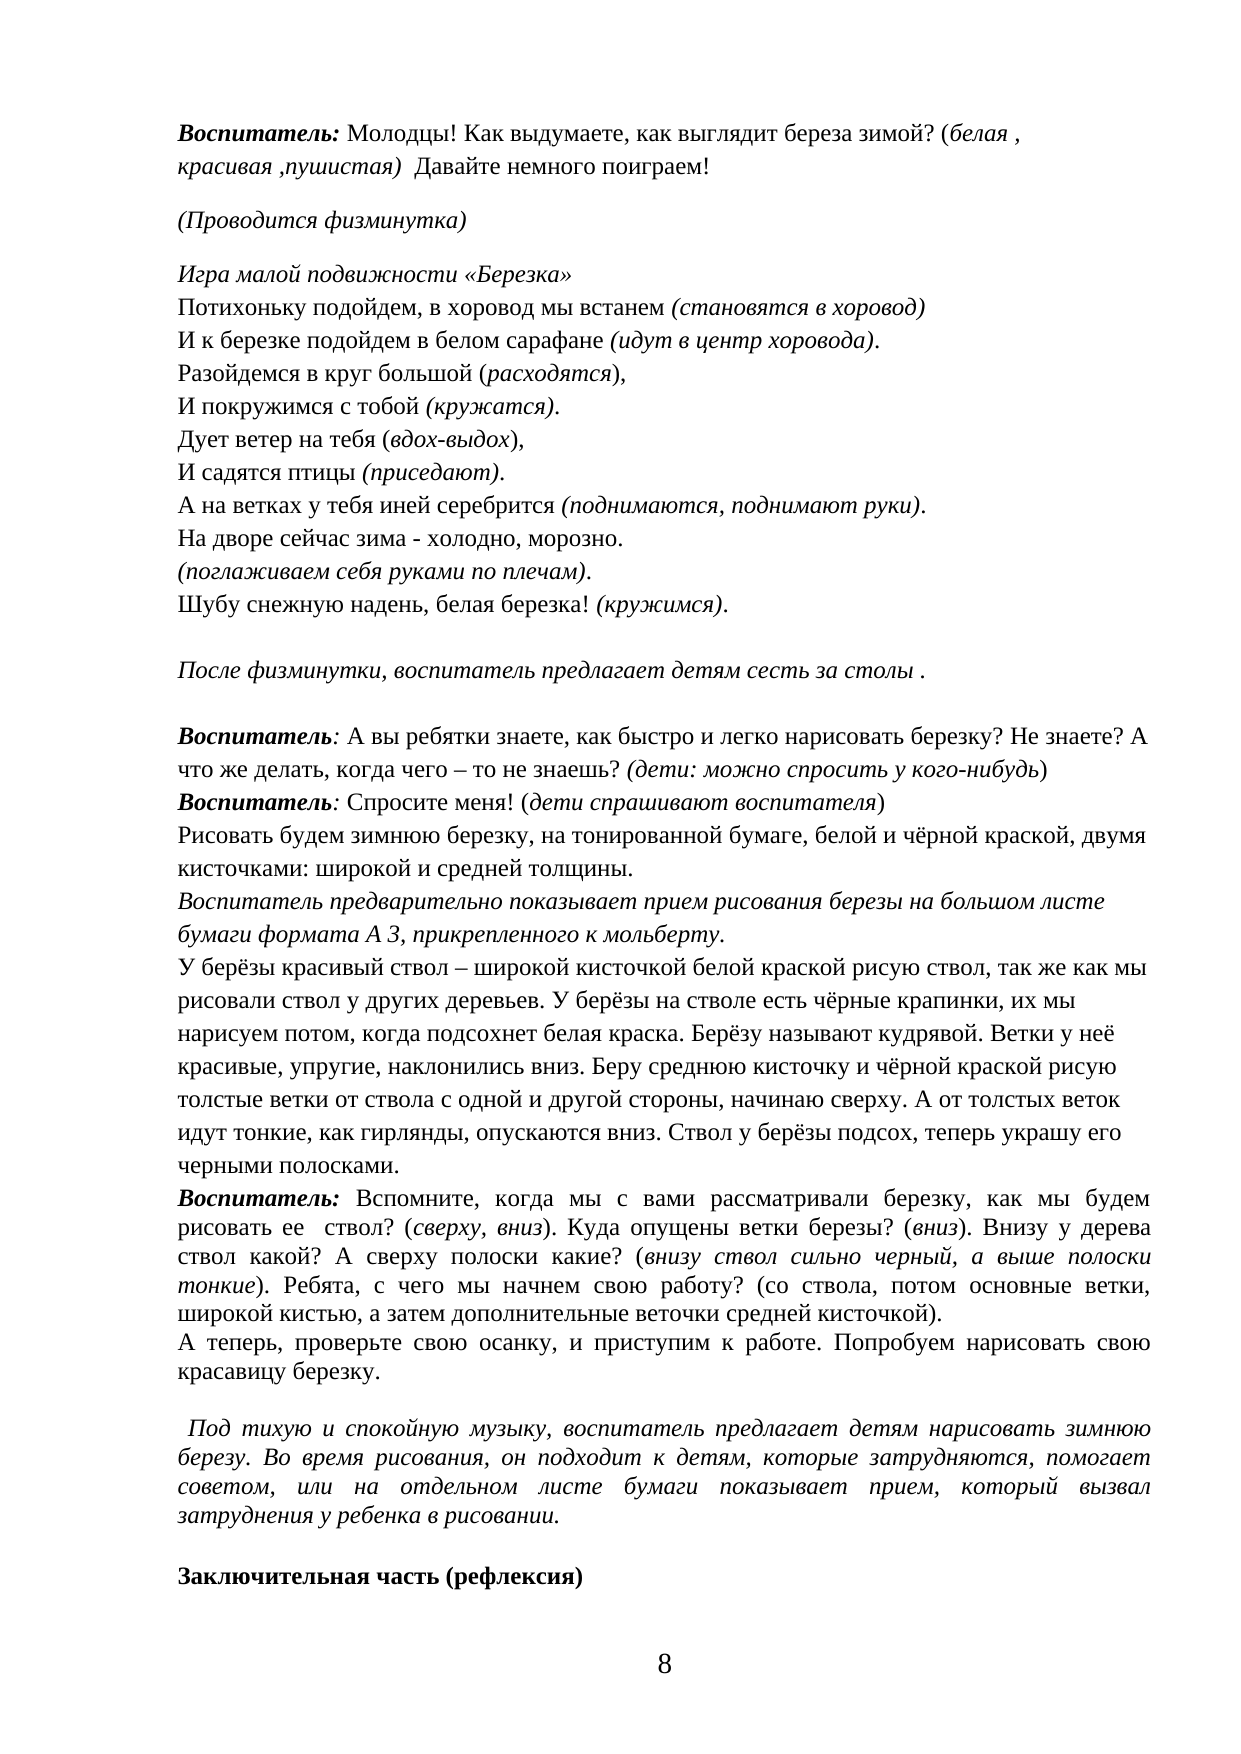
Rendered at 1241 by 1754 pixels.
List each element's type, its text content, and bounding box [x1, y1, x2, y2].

text А на ветках у тебя иней серебрится (поднимаются, поднимают руки). [177, 490, 1152, 519]
text Потихоньку подойдем, в хоровод мы встанем (становятся в хоровод) [177, 292, 1152, 321]
text Заключительная часть (рефлексия) [177, 1561, 1152, 1590]
text И к березке подойдем в белом сарафане (идут в центр хоровода). [177, 325, 1152, 354]
text Воспитатель предварительно показывает прием рисования березы на большом листе бумаги формата А 3, прикрепленного к мольберту. [177, 886, 1152, 948]
text (поглаживаем себя руками по плечам). [177, 556, 1152, 585]
text У берёзы красивый ствол – широкой кисточкой белой краской рисую ствол, так же как мы рисовали ствол у других деревьев. У берёзы на стволе есть чёрные крапинки, их мы нарисуем потом, когда подсохнет белая краска. Берёзу называют кудрявой. Ветки у неё красивые, упругие, наклонились вниз. Беру среднюю кисточку и чёрной краской рисую толстые ветки от ствола с одной и другой стороны, начинаю сверху. А от толстых веток идут тонкие, как гирлянды, опускаются вниз. Ствол у берёзы подсох, теперь украшу его черными полосками. [177, 952, 1152, 1179]
text Шубу снежную надень, белая березка! (кружимся). [177, 589, 1152, 618]
text И покружимся с тобой (кружатся). [177, 391, 1152, 420]
text И садятся птицы (приседают). [177, 457, 1152, 486]
text Воспитатель: Молодцы! Как выдумаете, как выглядит береза зимой? (белая , красивая ,пушистая) Давайте немного поиграем! [177, 118, 1152, 180]
text Игра малой подвижности «Березка» [177, 259, 1152, 288]
text Под тихую и спокойную музыку, воспитатель предлагает детям нарисовать зимнюю березу. Во время рисования, он подходит к детям, которые затрудняются, помогает советом, или на отдельном листе бумаги показывает прием, который вызвал затруднения у ребенка в рисовании. [177, 1413, 1152, 1528]
text Рисовать будем зимнюю березку, на тонированной бумаге, белой и чёрной краской, двумя кисточками: широкой и средней толщины. [177, 820, 1152, 882]
text Разойдемся в круг большой (расходятся), [177, 358, 1152, 387]
text Воспитатель: Вспомните, когда мы с вами рассматривали березку, как мы будем рисовать ее ствол? (сверху, вниз). Куда опущены ветки березы? (вниз). Внизу у дерева ствол какой? А сверху полоски какие? (внизу ствол сильно черный, а выше полоски тонкие). Ребята, с чего мы начнем свою работу? (со ствола, потом основные ветки, широкой кистью, а затем дополнительные веточки средней кисточкой). [177, 1183, 1152, 1327]
text Дует ветер на тебя (вдох-выдох), [177, 424, 1152, 453]
text На дворе сейчас зима - холодно, морозно. [177, 523, 1152, 552]
text А теперь, проверьте свою осанку, и приступим к работе. Попробуем нарисовать свою красавицу березку. [177, 1327, 1152, 1385]
text После физминутки, воспитатель предлагает детям сесть за столы . [177, 655, 1152, 684]
text (Проводится физминутка) [177, 205, 1152, 234]
text Воспитатель: А вы ребятки знаете, как быстро и легко нарисовать березку? Не знаете? А что же делать, когда чего – то не знаешь? (дети: можно спросить у кого-нибудь) Воспитатель: Спросите меня! (дети спрашивают воспитателя) [177, 721, 1152, 816]
